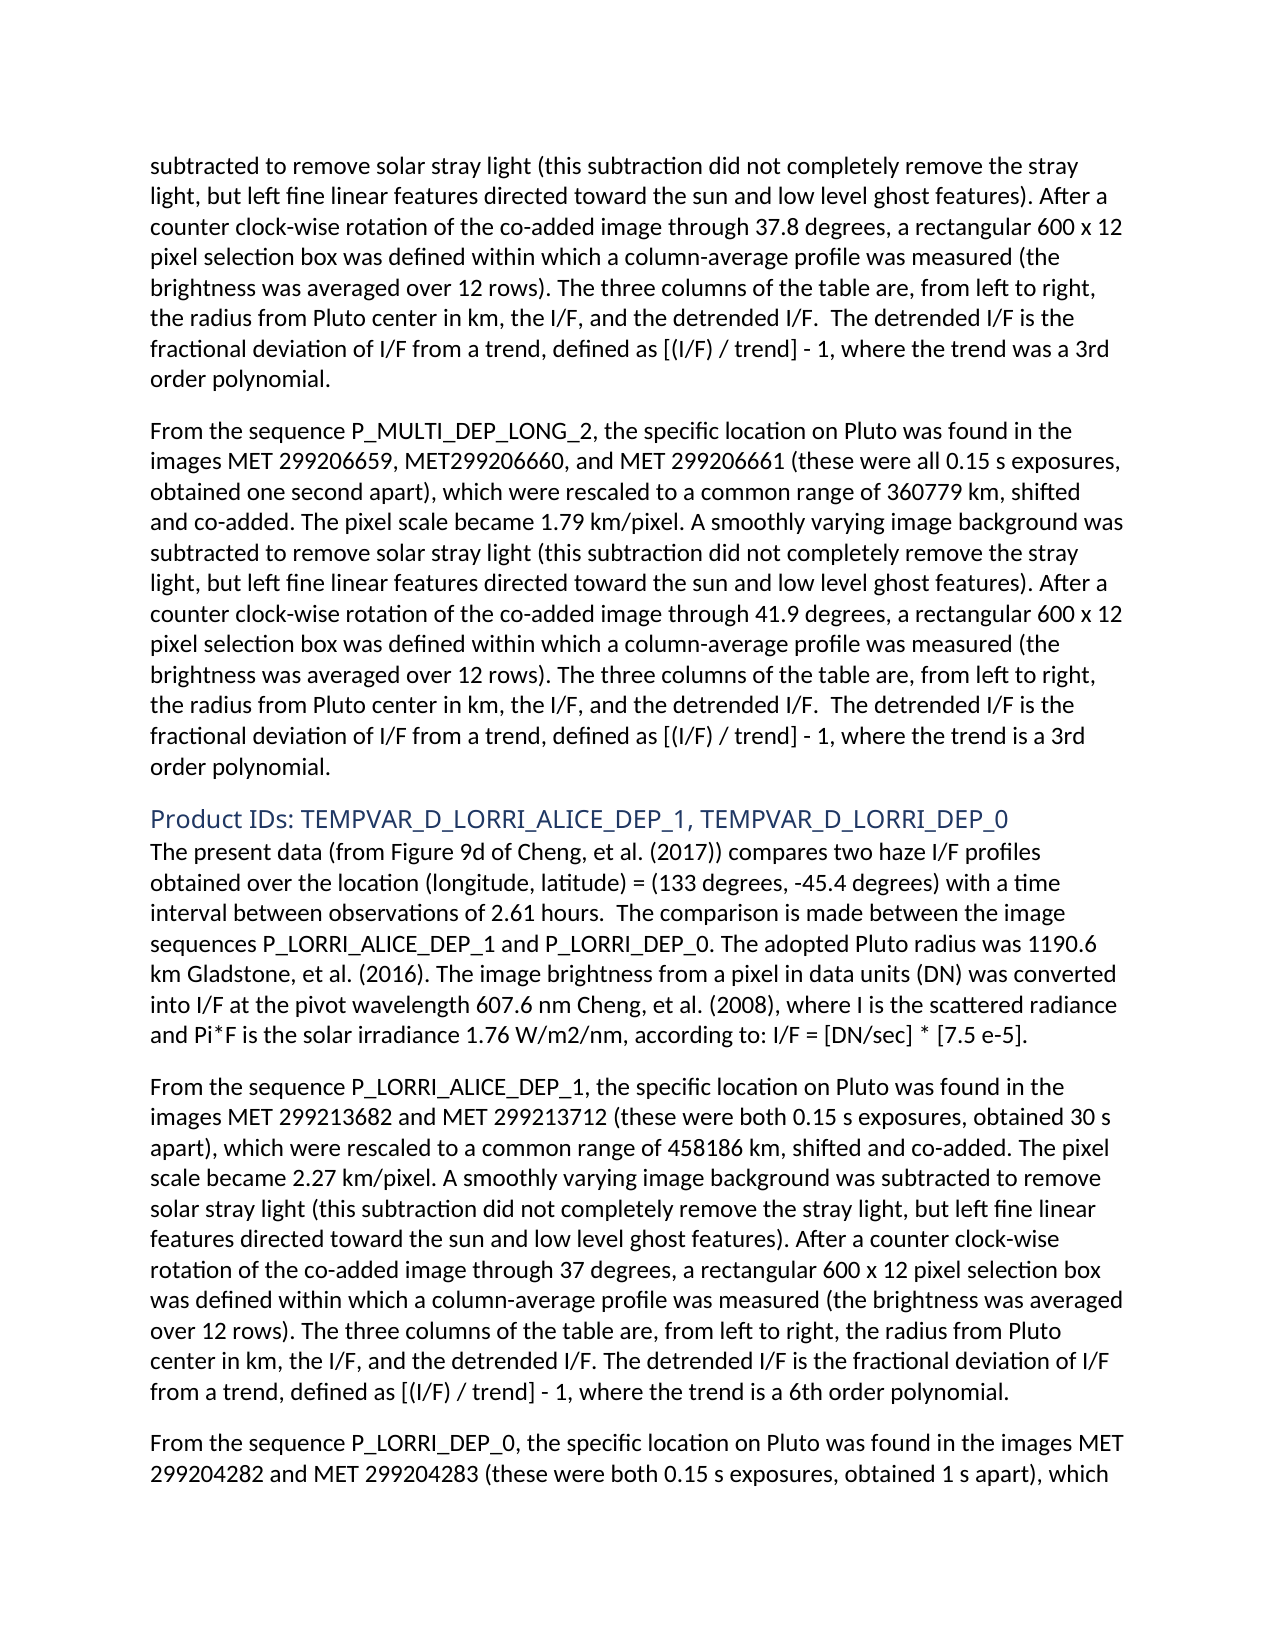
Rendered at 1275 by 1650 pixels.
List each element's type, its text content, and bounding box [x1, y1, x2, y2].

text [150, 1427, 1125, 1488]
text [150, 150, 1125, 394]
text From the sequence P_MULTI_DEP_LONG_2, the specific location on Pluto was found in the images MET 299206659, MET299206660, and MET 299206661 (these were all 0.15 s exposures, obtained one second apart), which were rescaled to a common range of 360779 km, shifted and co-added. The pixel scale became 1.79 km/pixel. A smoothly varying image background was subtracted to remove solar stray light (this subtraction did not completely remove the stray light, but left fine linear features directed toward the sun and low level ghost features). After a counter clock-wise rotation of the co-added image through 41.9 degrees, a rectangular 600 x 12 pixel selection box was defined within which a column-average profile was measured (the brightness was averaged over 12 rows). The three columns of the table are, from left to right, the radius from Pluto center in km, the I/F, and the detrended I/F. The detrended I/F is the fractional deviation of I/F from a trend, defined as [(I/F) / trend] - 1, where the trend is a 3rd order polynomial. [150, 415, 1125, 781]
subtitle Product IDs: TEMPVAR_D_LORRI_ALICE_DEP_1, TEMPVAR_D_LORRI_DEP_0 [150, 802, 1125, 836]
text From the sequence P_LORRI_ALICE_DEP_1, the specific location on Pluto was found in the images MET 299213682 and MET 299213712 (these were both 0.15 s exposures, obtained 30 s apart), which were rescaled to a common range of 458186 km, shifted and co-added. The pixel scale became 2.27 km/pixel. A smoothly varying image background was subtracted to remove solar stray light (this subtraction did not completely remove the stray light, but left fine linear features directed toward the sun and low level ghost features). After a counter clock-wise rotation of the co-added image through 37 degrees, a rectangular 600 x 12 pixel selection box was defined within which a column-average profile was measured (the brightness was averaged over 12 rows). The three columns of the table are, from left to right, the radius from Pluto center in km, the I/F, and the detrended I/F. The detrended I/F is the fractional deviation of I/F from a trend, defined as [(I/F) / trend] - 1, where the trend is a 6th order polynomial. [150, 1071, 1125, 1406]
text The present data (from Figure 9d of Cheng, et al. (2017)) compares two haze I/F profiles obtained over the location (longitude, latitude) = (133 degrees, -45.4 degrees) with a time interval between observations of 2.61 hours. The comparison is made between the image sequences P_LORRI_ALICE_DEP_1 and P_LORRI_DEP_0. The adopted Pluto radius was 1190.6 km Gladstone, et al. (2016). The image brightness from a pixel in data units (DN) was converted into I/F at the pivot wavelength 607.6 nm Cheng, et al. (2008), where I is the scattered radiance and Pi*F is the solar irradiance 1.76 W/m2/nm, according to: I/F = [DN/sec] * [7.5 e-5]. [150, 836, 1125, 1050]
